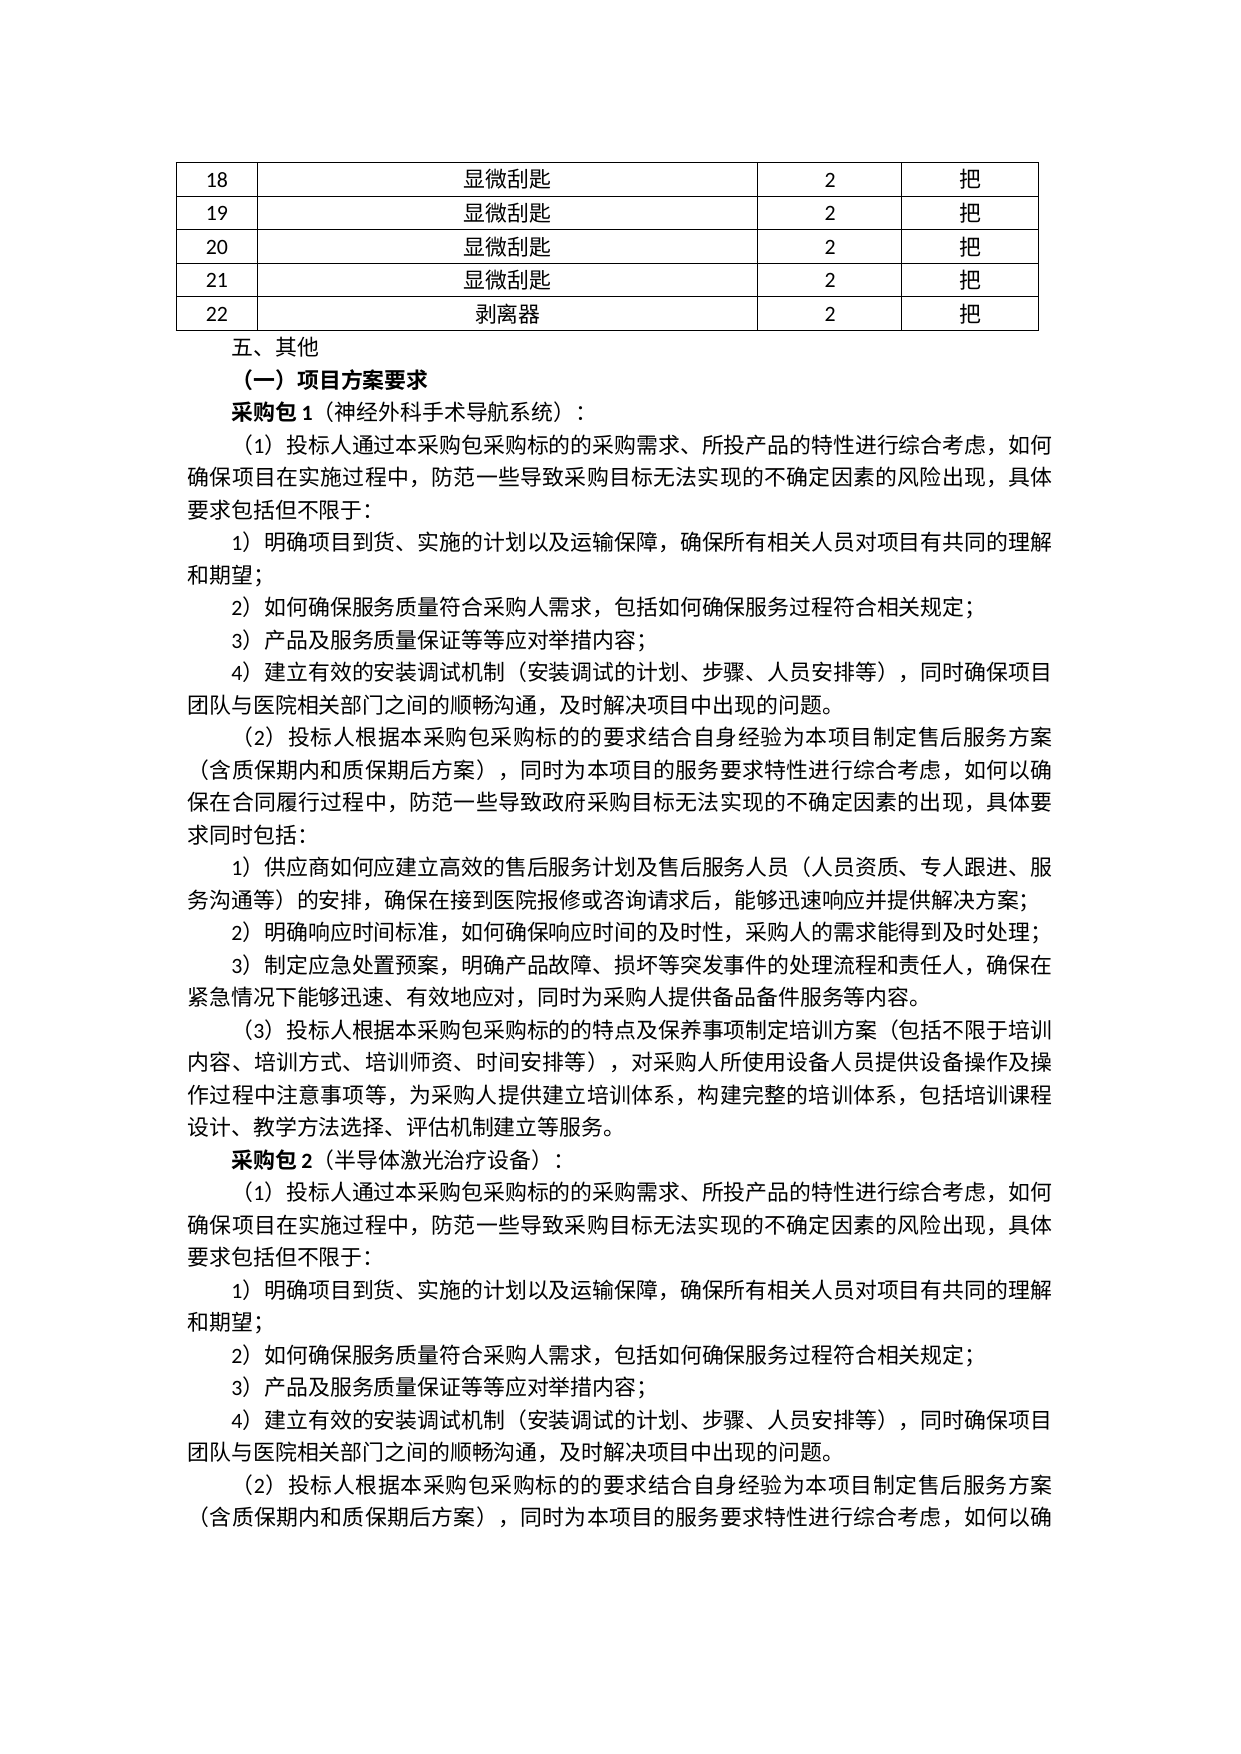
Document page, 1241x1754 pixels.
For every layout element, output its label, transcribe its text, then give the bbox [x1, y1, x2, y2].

table_cell 把 [902, 197, 1038, 229]
table_cell 把 [902, 264, 1038, 296]
table_cell 把 [902, 163, 1038, 196]
table_cell 显微刮匙 [258, 230, 757, 263]
text （一）项目方案要求 [187, 363, 1053, 396]
text 3）产品及服务质量保证等等应对举措内容； [187, 1371, 1053, 1403]
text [187, 1468, 1053, 1533]
text 4）建立有效的安装调试机制（安装调试的计划、步骤、人员安排等），同时确保项目团队与医院相关部门之间的顺畅沟通，及时解决项目中出现的问题。 [187, 656, 1053, 721]
table_cell 2 [758, 163, 901, 196]
table_cell 19 [177, 197, 257, 229]
text 采购包2（半导体激光治疗设备）： [187, 1143, 1053, 1176]
text 五、其他 [187, 331, 1053, 363]
text （2）投标人根据本采购包采购标的的要求结合自身经验为本项目制定售后服务方案（含质保期内和质保期后方案），同时为本项目的服务要求特性进行综合考虑，如何以确保在合同履行过程中，防范一些导致政府采购目标无法实现的不确定因素的出现，具体要求同时包括： [187, 721, 1053, 851]
text 3）产品及服务质量保证等等应对举措内容； [187, 623, 1053, 656]
table_cell 22 [177, 297, 257, 330]
table_cell 20 [177, 230, 257, 263]
table_cell 显微刮匙 [258, 163, 757, 196]
text 1）明确项目到货、实施的计划以及运输保障，确保所有相关人员对项目有共同的理解和期望； [187, 1273, 1053, 1338]
text 采购包1（神经外科手术导航系统）： [187, 396, 1053, 428]
text 4）建立有效的安装调试机制（安装调试的计划、步骤、人员安排等），同时确保项目团队与医院相关部门之间的顺畅沟通，及时解决项目中出现的问题。 [187, 1403, 1053, 1468]
text （3）投标人根据本采购包采购标的的特点及保养事项制定培训方案（包括不限于培训内容、培训方式、培训师资、时间安排等），对采购人所使用设备人员提供设备操作及操作过程中注意事项等，为采购人提供建立培训体系，构建完整的培训体系，包括培训课程设计、教学方法选择、评估机制建立等服务。 [187, 1013, 1053, 1143]
text 2）如何确保服务质量符合采购人需求，包括如何确保服务过程符合相关规定； [187, 1338, 1053, 1371]
text 1）供应商如何应建立高效的售后服务计划及售后服务人员（人员资质、专人跟进、服务沟通等）的安排，确保在接到医院报修或咨询请求后，能够迅速响应并提供解决方案； [187, 851, 1053, 916]
table_cell 显微刮匙 [258, 197, 757, 229]
table_cell 2 [758, 230, 901, 263]
text （1）投标人通过本采购包采购标的的采购需求、所投产品的特性进行综合考虑，如何确保项目在实施过程中，防范一些导致采购目标无法实现的不确定因素的风险出现，具体要求包括但不限于： [187, 1176, 1053, 1273]
table_cell 2 [758, 297, 901, 330]
table_cell 把 [902, 297, 1038, 330]
text （1）投标人通过本采购包采购标的的采购需求、所投产品的特性进行综合考虑，如何确保项目在实施过程中，防范一些导致采购目标无法实现的不确定因素的风险出现，具体要求包括但不限于： [187, 428, 1053, 526]
table_cell 剥离器 [258, 297, 757, 330]
text 2）如何确保服务质量符合采购人需求，包括如何确保服务过程符合相关规定； [187, 591, 1053, 623]
table_cell 显微刮匙 [258, 264, 757, 296]
table_cell 把 [902, 230, 1038, 263]
text 1）明确项目到货、实施的计划以及运输保障，确保所有相关人员对项目有共同的理解和期望； [187, 526, 1053, 591]
text 2）明确响应时间标准，如何确保响应时间的及时性，采购人的需求能得到及时处理； [187, 916, 1053, 948]
table_cell 2 [758, 264, 901, 296]
text 3）制定应急处置预案，明确产品故障、损坏等突发事件的处理流程和责任人，确保在紧急情况下能够迅速、有效地应对，同时为采购人提供备品备件服务等内容。 [187, 948, 1053, 1013]
table_cell 21 [177, 264, 257, 296]
table_cell 2 [758, 197, 901, 229]
table_cell 18 [177, 163, 257, 196]
